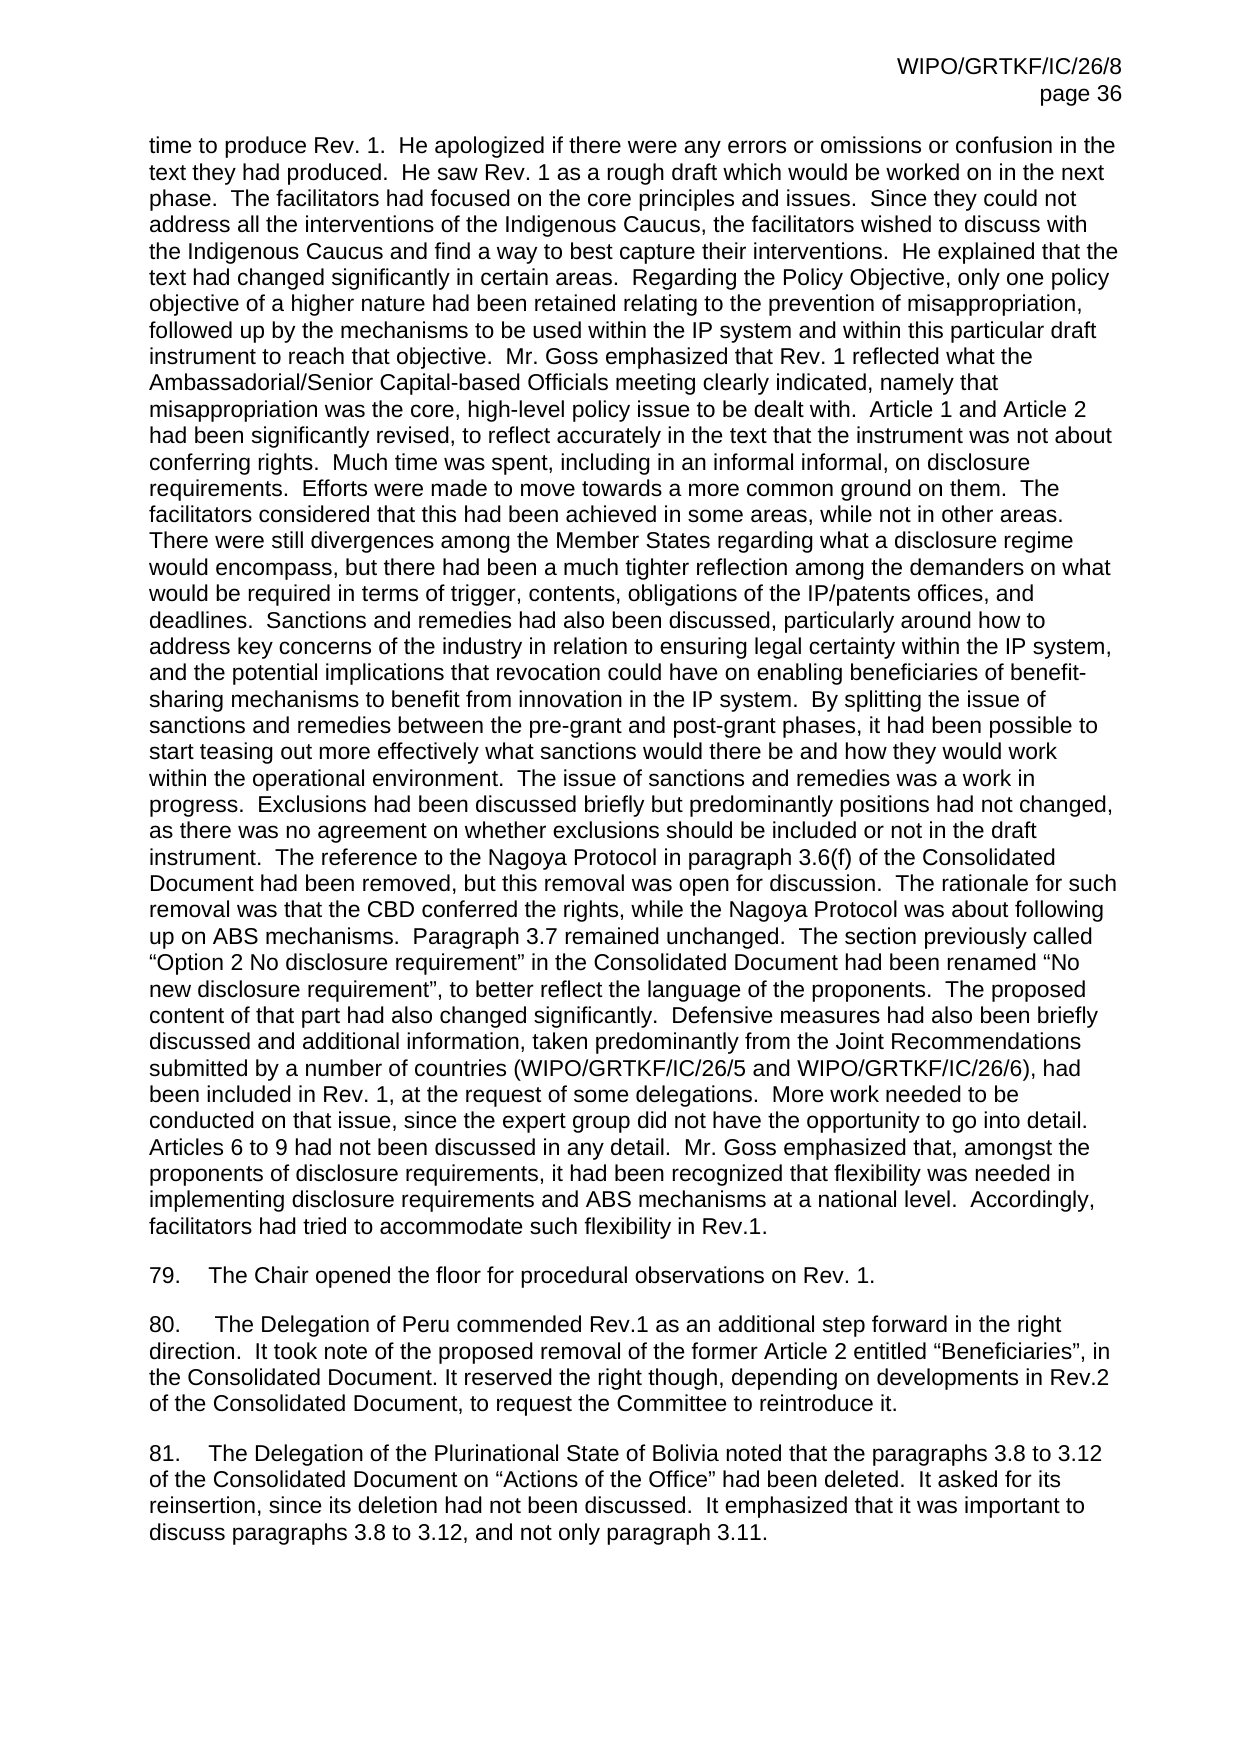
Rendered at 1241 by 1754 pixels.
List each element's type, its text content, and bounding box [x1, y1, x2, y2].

text The Chair opened the floor for procedural observations on Rev. 1. [149, 1262, 1122, 1288]
text The Delegation of the Plurinational State of Bolivia noted that the paragraphs 3.8 to 3.12 of the Consolidated Document on “Actions of the Office” had been deleted. It asked for its reinsertion, since its deletion had not been discussed. It emphasized that it was important to discuss paragraphs 3.8 to 3.12, and not only paragraph 3.11. [149, 1439, 1122, 1545]
text The Delegation of Peru commended Rev.1 as an additional step forward in the right direction. It took note of the proposed removal of the former Article 2 entitled “Beneficiaries”, in the Consolidated Document. It reserved the right though, depending on developments in Rev.2 of the Consolidated Document, to request the Committee to reintroduce it. [149, 1311, 1122, 1417]
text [149, 132, 1122, 1239]
